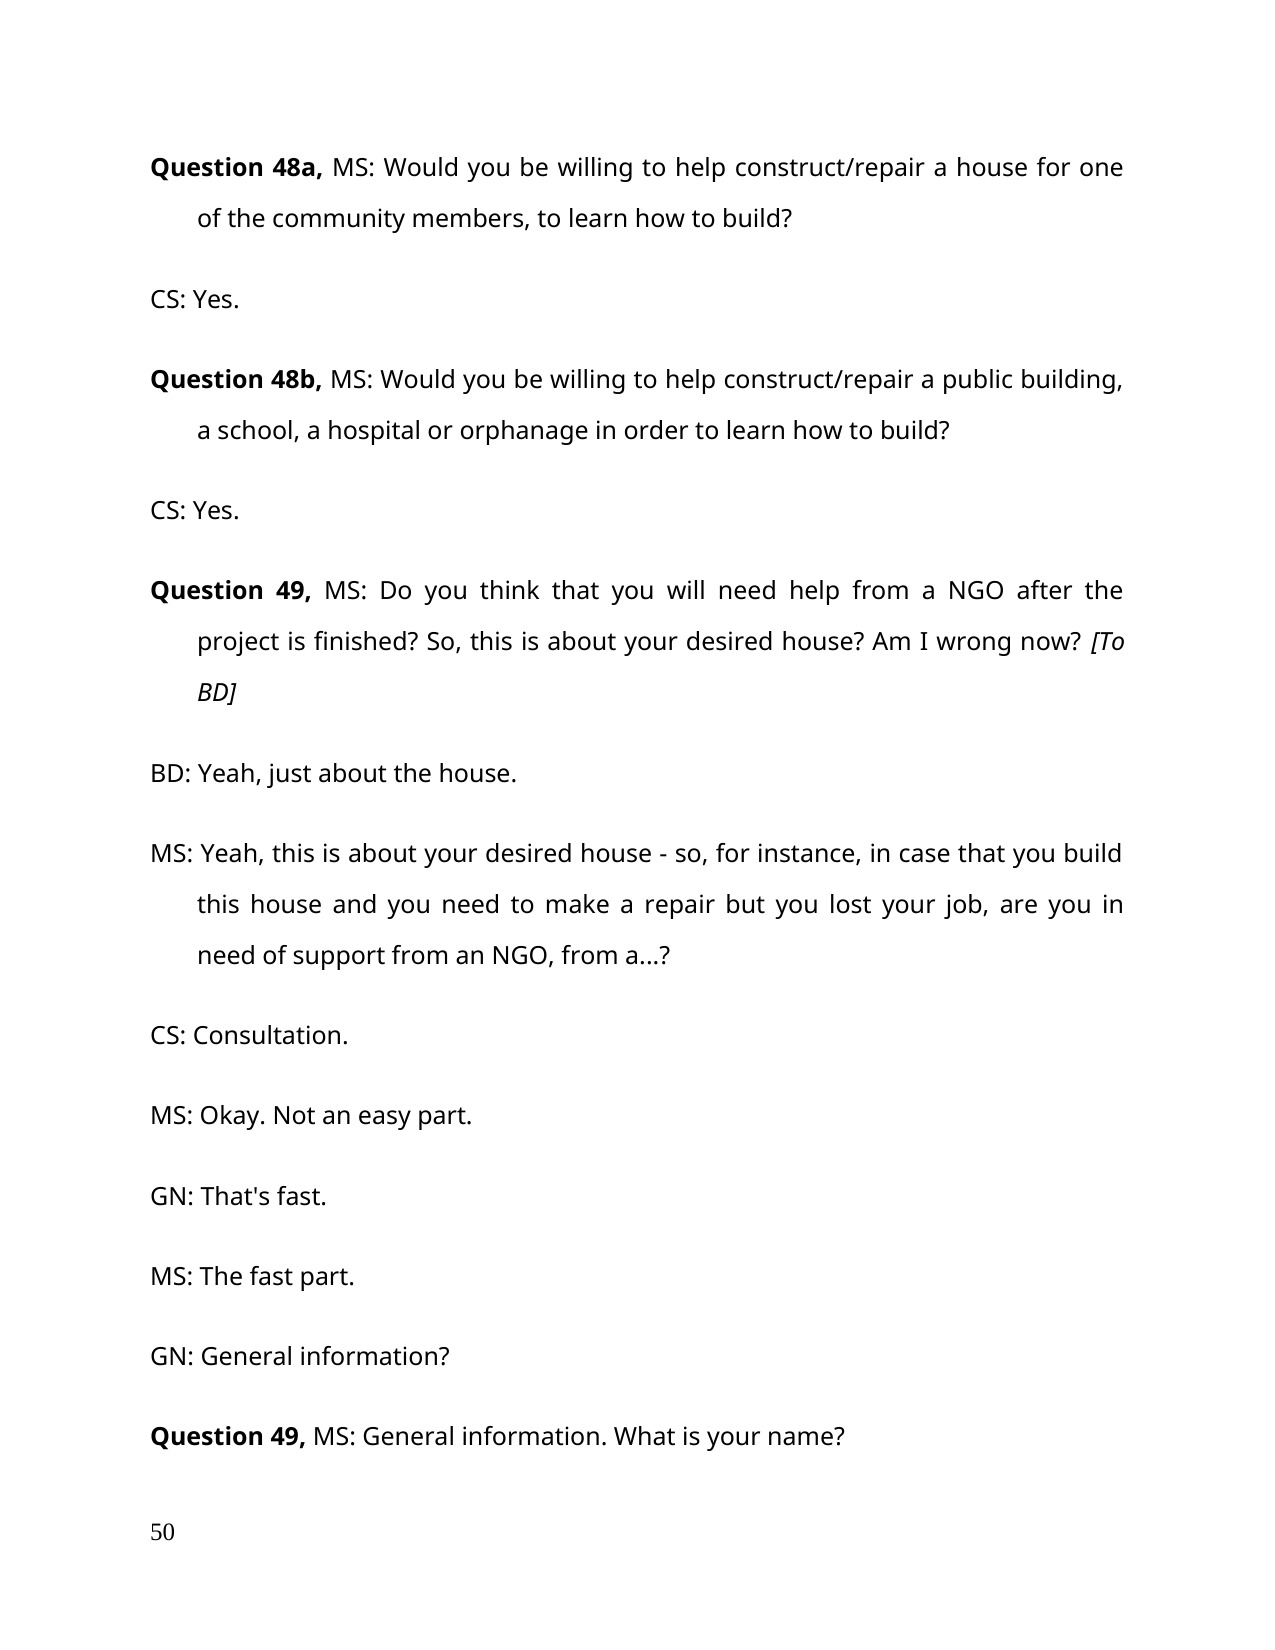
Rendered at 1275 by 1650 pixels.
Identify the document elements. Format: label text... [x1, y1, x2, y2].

text Question 49, MS: General information. What is your name? [150, 1419, 1125, 1453]
text CS: Yes. [150, 281, 1125, 315]
text MS: Yeah, this is about your desired house - so, for instance, in case that you build this house and you need to make a repair but you lost your job, are you in need of support from an NGO, from a...? [150, 835, 1125, 972]
text GN: General information? [150, 1338, 1125, 1373]
text MS: The fast part. [150, 1258, 1125, 1292]
text Question 49, MS: Do you think that you will need help from a NGO after the project is finished? So, this is about your desired house? Am I wrong now? [To BD] [150, 573, 1125, 709]
text Question 48b, MS: Would you be willing to help construct/repair a public building, a school, a hospital or orphanage in order to learn how to build? [150, 361, 1125, 447]
text MS: Okay. Not an easy part. [150, 1098, 1125, 1132]
text CS: Yes. [150, 493, 1125, 527]
text Question 48a, MS: Would you be willing to help construct/repair a house for one of the community members, to learn how to build? [150, 150, 1125, 235]
text GN: That's fast. [150, 1178, 1125, 1212]
text BD: Yeah, just about the house. [150, 755, 1125, 789]
text CS: Consultation. [150, 1018, 1125, 1052]
